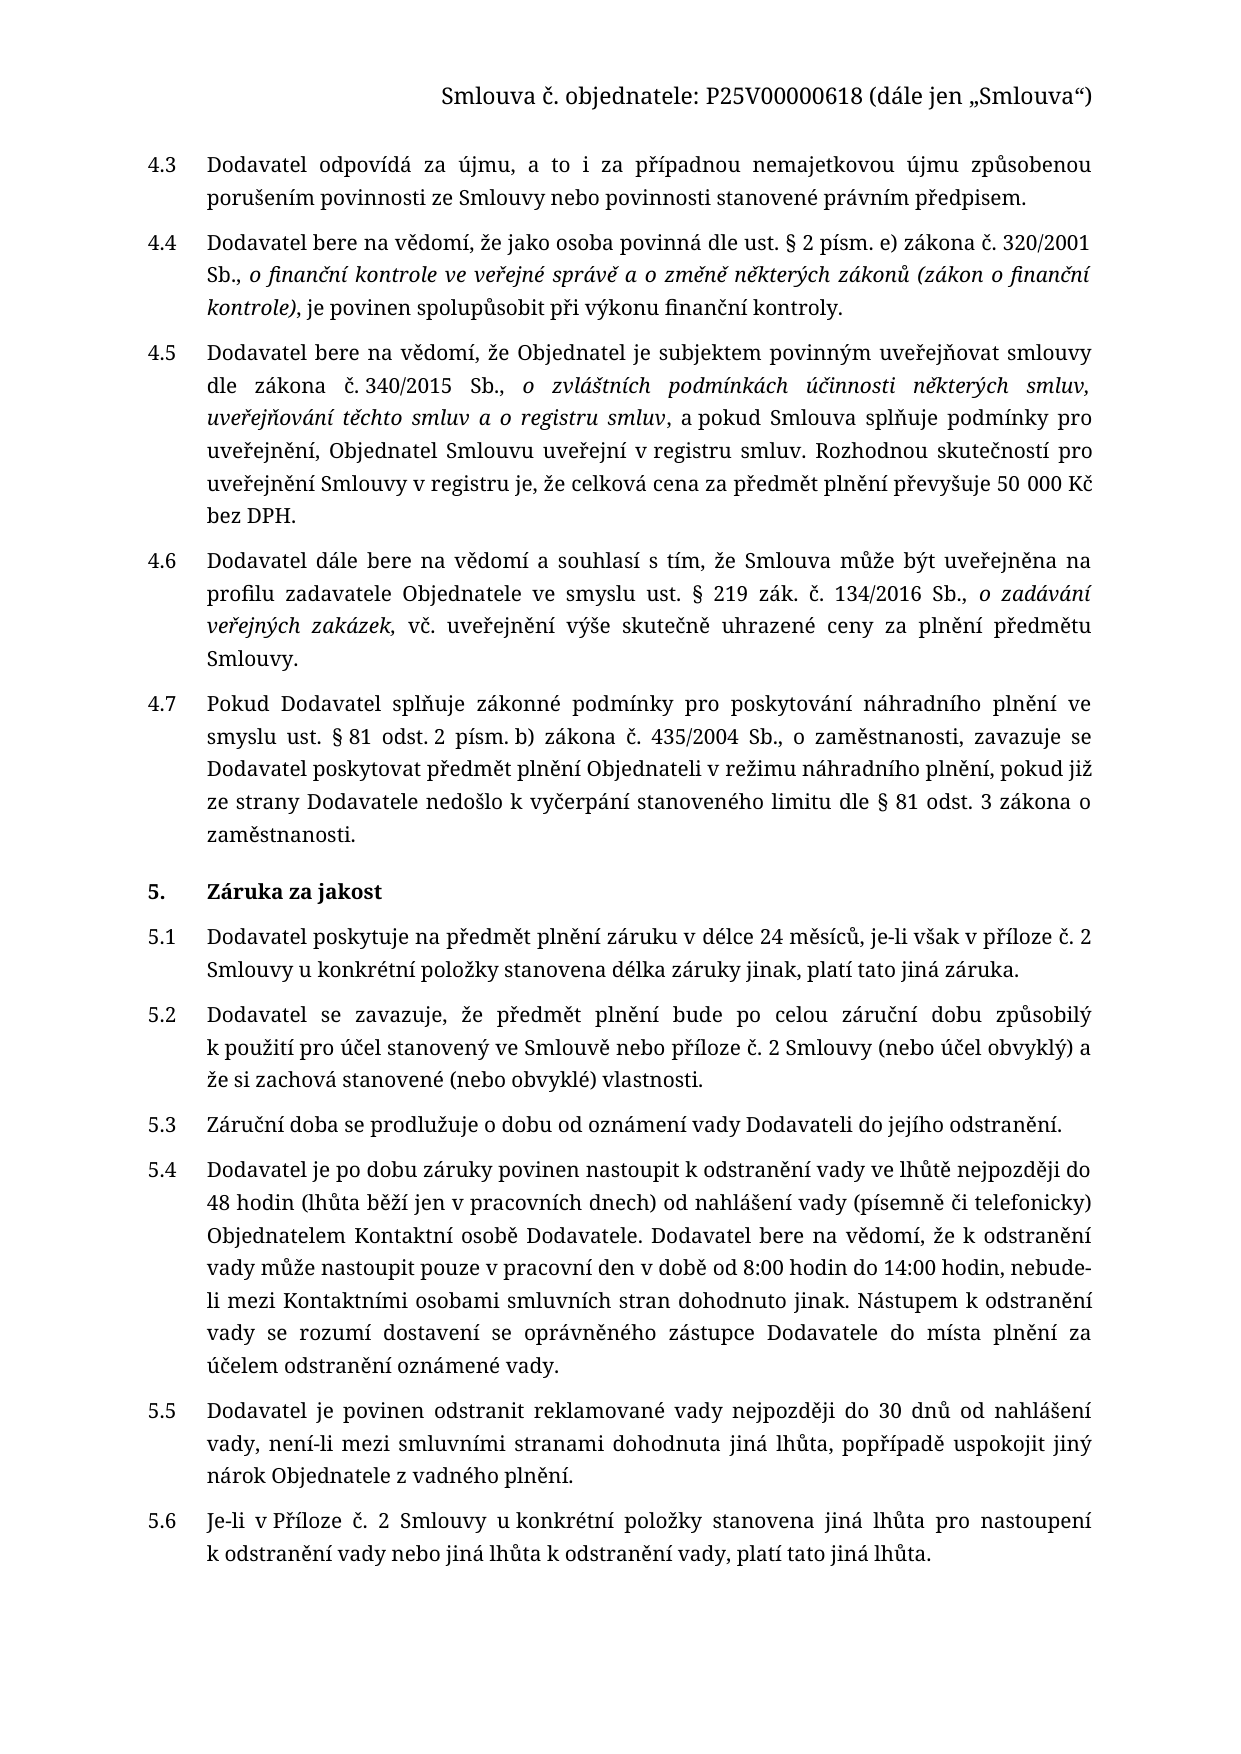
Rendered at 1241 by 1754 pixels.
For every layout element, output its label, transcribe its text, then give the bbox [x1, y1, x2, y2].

list Dodavatel odpovídá za újmu, a to i za případnou nemajetkovou újmu způsobenou porušením povinnosti ze Smlouvy nebo povinnosti stanovené právním předpisem. [148, 150, 1093, 211]
list Dodavatel se zavazuje, že předmět plnění bude po celou záruční dobu způsobilý k použití pro účel stanovený ve Smlouvě nebo příloze č. 2 Smlouvy (nebo účel obvyklý) a že si zachová stanovené (nebo obvyklé) vlastnosti. [148, 1000, 1093, 1094]
list Záruční doba se prodlužuje o dobu od oznámení vady Dodavateli do jejího odstranění. [148, 1110, 1093, 1139]
list Dodavatel bere na vědomí, že Objednatel je subjektem povinným uveřejňovat smlouvy dle zákona č. 340/2015 Sb., o zvláštních podmínkách účinnosti některých smluv, uveřejňování těchto smluv a o registru smluv, a pokud Smlouva splňuje podmínky pro uveřejnění, Objednatel Smlouvu uveřejní v registru smluv. Rozhodnou skutečností pro uveřejnění Smlouvy v registru je, že celková cena za předmět plnění převyšuje 50 000 Kč bez DPH. [148, 338, 1093, 530]
list Dodavatel poskytuje na předmět plnění záruku v délce 24 měsíců, je-li však v příloze č. 2 Smlouvy u konkrétní položky stanovena délka záruky jinak, platí tato jiná záruka. [148, 922, 1093, 983]
list Záruka za jakost [148, 877, 1093, 906]
list Dodavatel je po dobu záruky povinen nastoupit k odstranění vady ve lhůtě nejpozději do 48 hodin (lhůta běží jen v pracovních dnech) od nahlášení vady (písemně či telefonicky) Objednatelem Kontaktní osobě Dodavatele. Dodavatel bere na vědomí, že k odstranění vady může nastoupit pouze v pracovní den v době od 8:00 hodin do 14:00 hodin, nebude-li mezi Kontaktními osobami smluvních stran dohodnuto jinak. Nástupem k odstranění vady se rozumí dostavení se oprávněného zástupce Dodavatele do místa plnění za účelem odstranění oznámené vady. [148, 1156, 1093, 1379]
list Je-li v Příloze č. 2 Smlouvy u konkrétní položky stanovena jiná lhůta pro nastoupení k odstranění vady nebo jiná lhůta k odstranění vady, platí tato jiná lhůta. [148, 1507, 1093, 1568]
list Dodavatel dále bere na vědomí a souhlasí s tím, že Smlouva může být uveřejněna na profilu zadavatele Objednatele ve smyslu ust. § 219 zák. č. 134/2016 Sb., o zadávání veřejných zakázek, vč. uveřejnění výše skutečně uhrazené ceny za plnění předmětu Smlouvy. [148, 546, 1093, 673]
list Dodavatel bere na vědomí, že jako osoba povinná dle ust. § 2 písm. e) zákona č. 320/2001 Sb., o finanční kontrole ve veřejné správě a o změně některých zákonů (zákon o finanční kontrole), je povinen spolupůsobit při výkonu finanční kontroly. [148, 228, 1093, 322]
list Pokud Dodavatel splňuje zákonné podmínky pro poskytování náhradního plnění ve smyslu ust. § 81 odst. 2 písm. b) zákona č. 435/2004 Sb., o zaměstnanosti, zavazuje se Dodavatel poskytovat předmět plnění Objednateli v režimu náhradního plnění, pokud již ze strany Dodavatele nedošlo k vyčerpání stanoveného limitu dle § 81 odst. 3 zákona o zaměstnanosti. [148, 689, 1093, 848]
list Dodavatel je povinen odstranit reklamované vady nejpozději do 30 dnů od nahlášení vady, není-li mezi smluvními stranami dohodnuta jiná lhůta, popřípadě uspokojit jiný nárok Objednatele z vadného plnění. [148, 1396, 1093, 1490]
